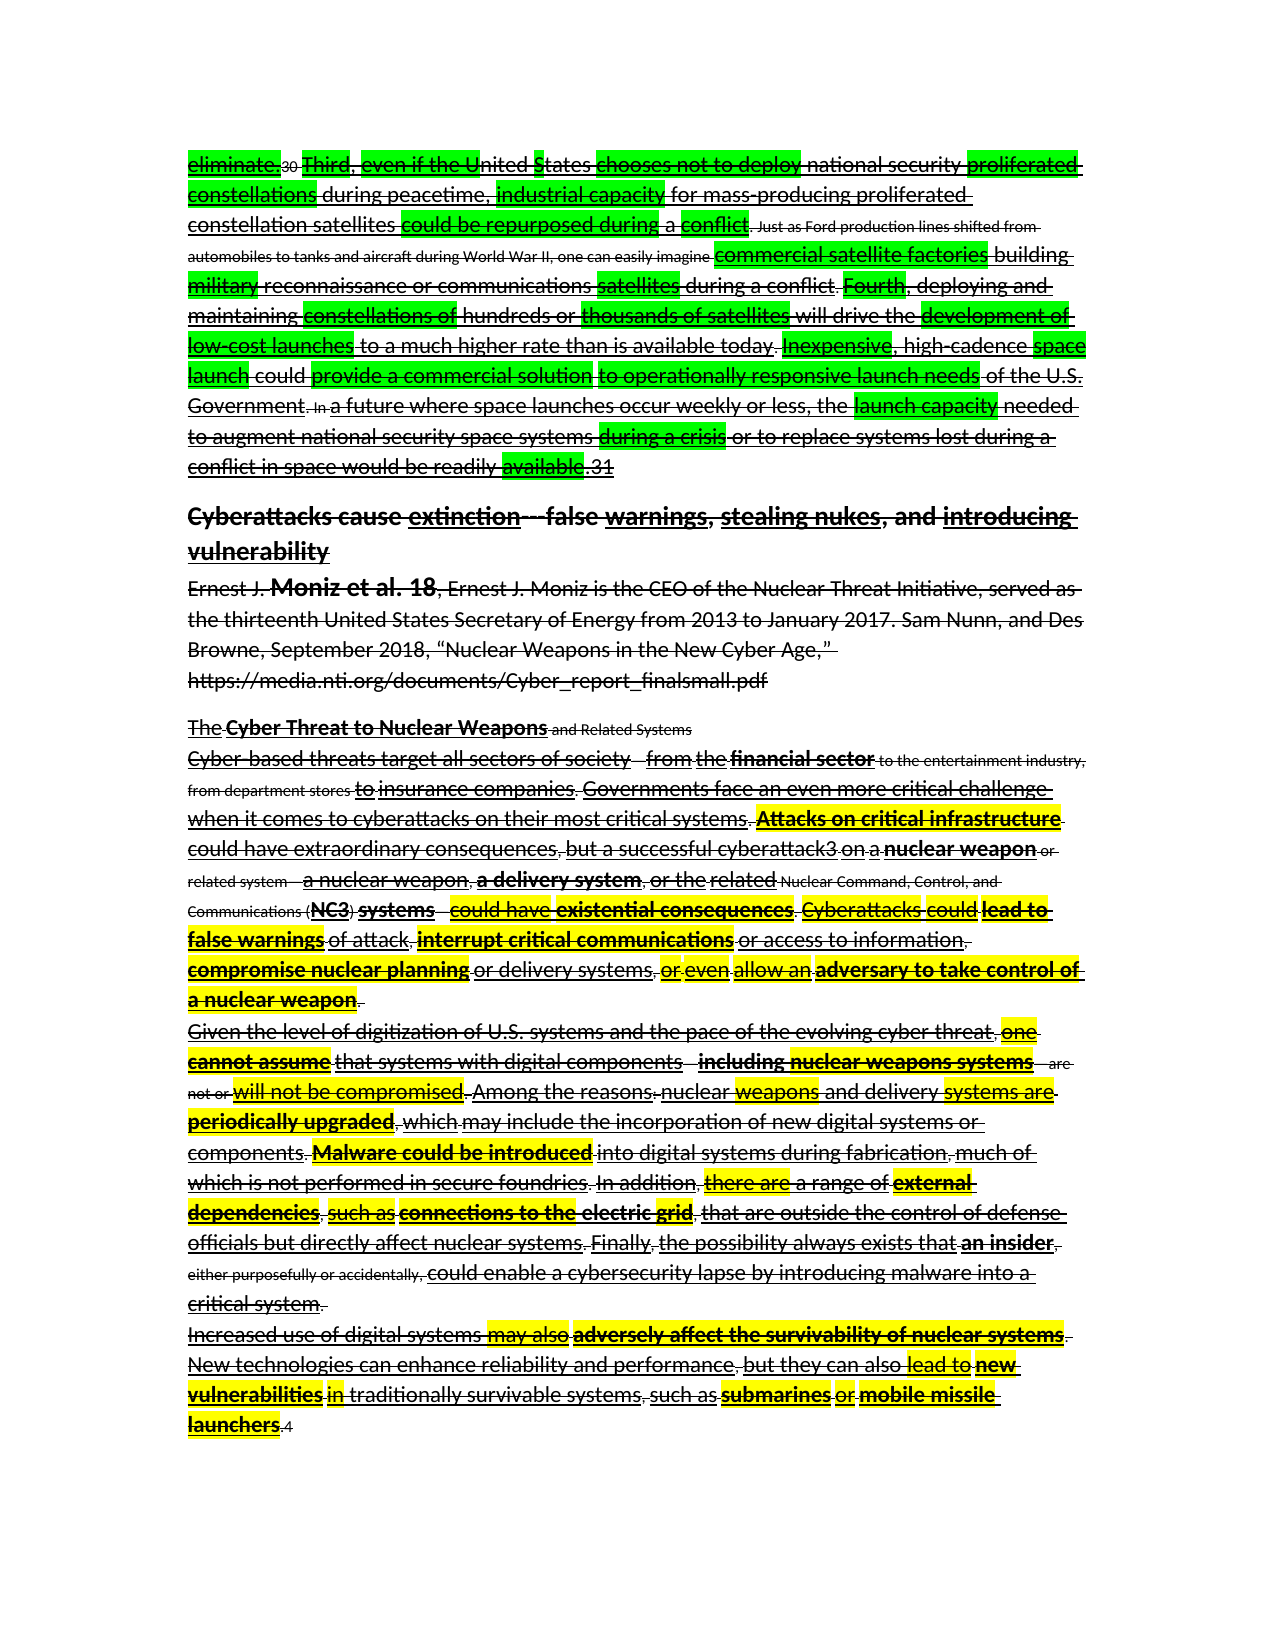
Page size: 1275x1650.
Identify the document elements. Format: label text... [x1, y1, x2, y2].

text Ernest J. Moniz et al. 18, Ernest J. Moniz is the CEO of the Nuclear Threat Initiative, served as the thirteenth United States Secretary of Energy from 2013 to January 2017. Sam Nunn, and Des Browne, September 2018, “Nuclear Weapons in the New Cyber Age,” https://media.nti.org/documents/Cyber_report_finalsmall.pdf [187, 570, 1087, 694]
subtitle Cyberattacks cause extinction---false warnings, stealing nukes, and introducing vulnerability [187, 499, 1087, 568]
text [187, 150, 1087, 480]
text Cyber-based threats target all sectors of society—from the financial sector to the entertainment industry, from department stores to insurance companies. Governments face an even more critical challenge when it comes to cyberattacks on their most critical systems. Attacks on critical infrastructure could have extraordinary consequences, but a successful cyberattack3 on a nuclear weapon or related system—a nuclear weapon, a delivery system, or the related Nuclear Command, Control, and Communications (NC3) systems—could have existential consequences. Cyberattacks could lead to false warnings of attack, interrupt critical communications or access to information, compromise nuclear planning or delivery systems, or even allow an adversary to take control of a nuclear weapon. [187, 744, 1087, 1014]
text Given the level of digitization of U.S. systems and the pace of the evolving cyber threat, one cannot assume that systems with digital components—including nuclear weapons systems—are not or will not be compromised. Among the reasons: nuclear weapons and delivery systems are periodically upgraded, which may include the incorporation of new digital systems or components. Malware could be introduced into digital systems during fabrication, much of which is not performed in secure foundries. In addition, there are a range of external dependencies, such as connections to the electric grid, that are outside the control of defense officials but directly affect nuclear systems. Finally, the possibility always exists that an insider, either purposefully or accidentally, could enable a cybersecurity lapse by introducing malware into a critical system. [187, 1017, 1087, 1317]
text The Cyber Threat to Nuclear Weapons and Related Systems [187, 713, 1087, 741]
text Increased use of digital systems may also adversely affect the survivability of nuclear systems. New technologies can enhance reliability and performance, but they can also lead to new vulnerabilities in traditionally survivable systems, such as submarines or mobile missile launchers.4 [187, 1320, 1087, 1439]
